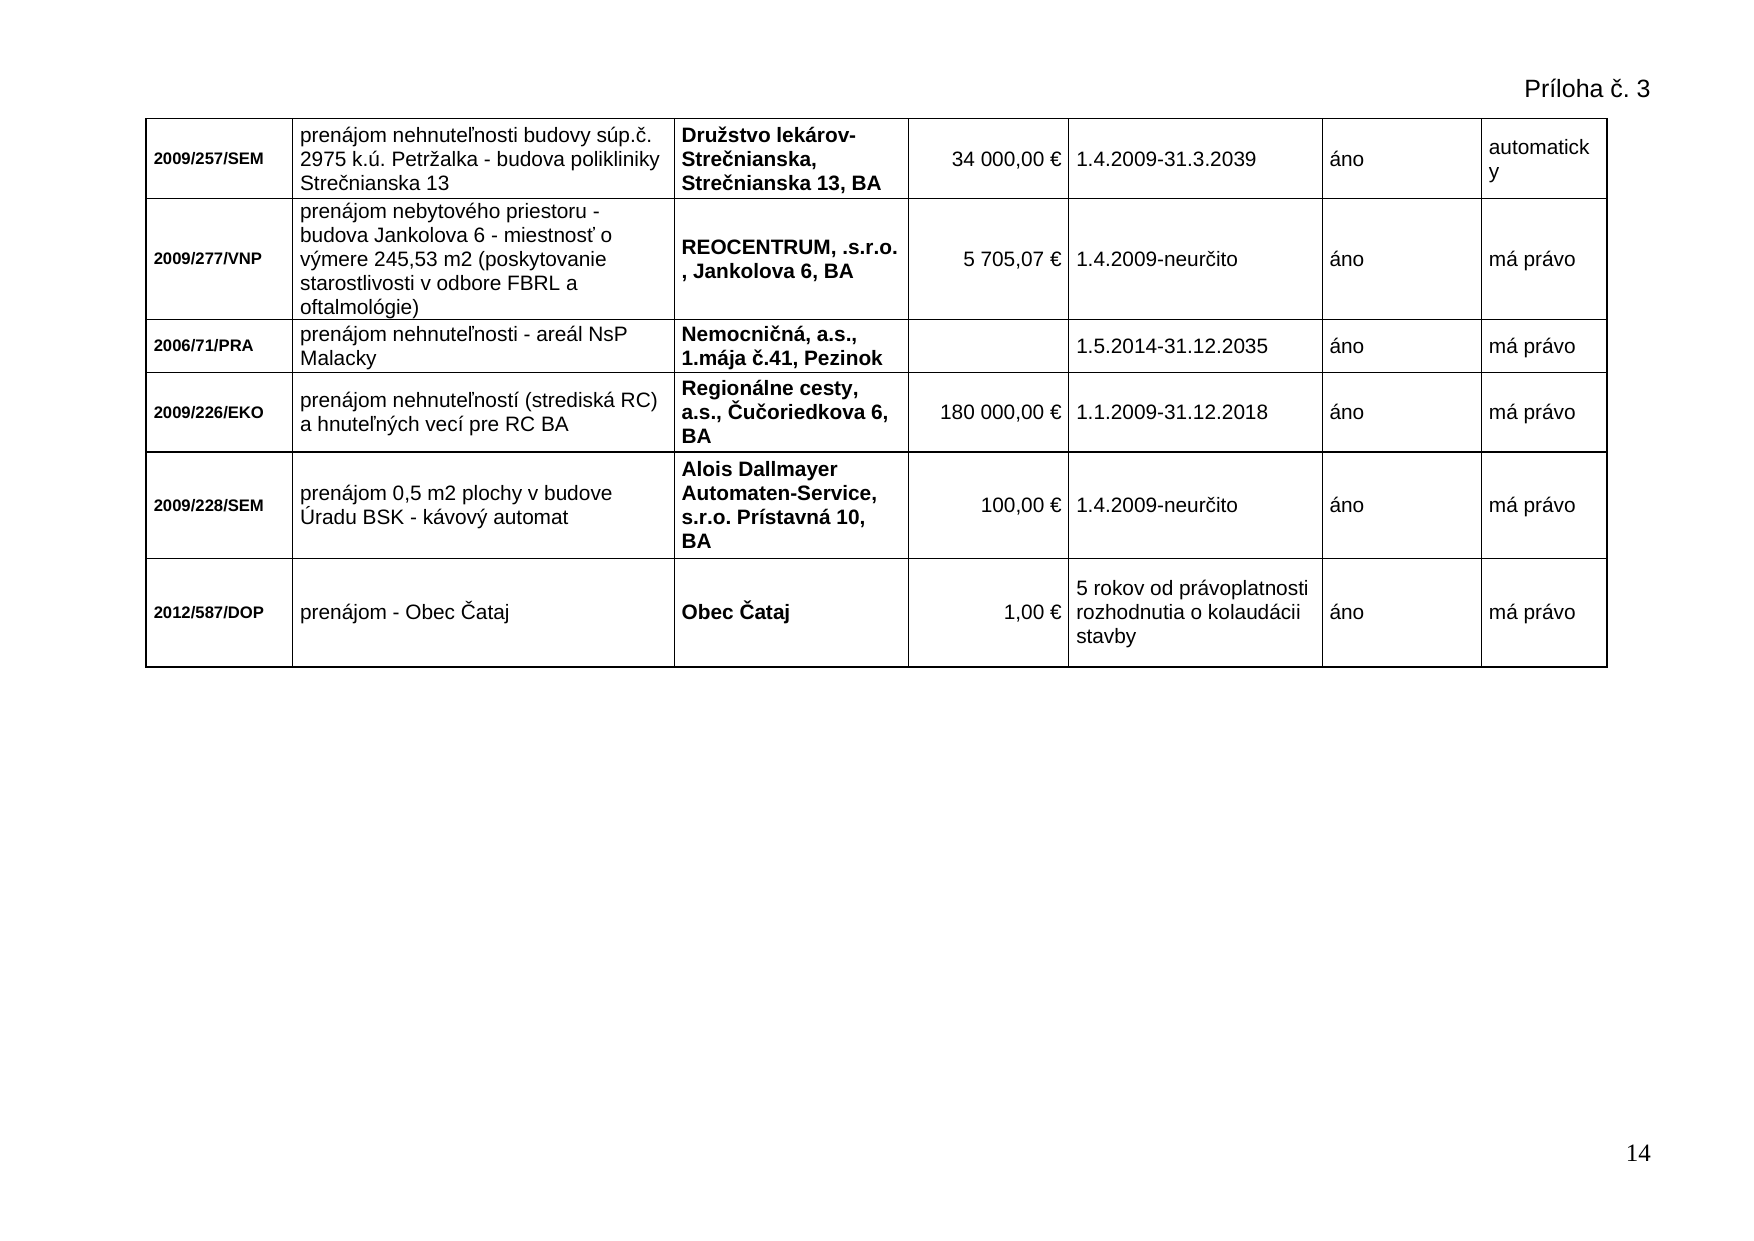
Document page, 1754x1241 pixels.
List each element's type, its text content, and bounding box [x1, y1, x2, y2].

table_cell prenájom - Obec Čataj [293, 559, 674, 666]
table_cell [909, 320, 1068, 372]
table_cell prenájom 0,5 m2 plochy v budove Úradu BSK - kávový automat [293, 453, 674, 558]
table_cell má právo [1482, 373, 1606, 451]
table_cell prenájom nehnuteľnosti budovy súp.č. 2975 k.ú. Petržalka - budova polikliniky Strečnianska 13 [293, 119, 674, 198]
table_cell áno [1323, 559, 1481, 666]
table_cell prenájom nebytového priestoru - budova Jankolova 6 - miestnosť o výmere 245,53 m2 (poskytovanie starostlivosti v odbore FBRL a oftalmológie) [293, 199, 674, 319]
table_cell 5 rokov od právoplatnosti rozhodnutia o kolaudácii stavby [1069, 559, 1322, 666]
table_cell 2009/228/SEM [147, 453, 292, 558]
table_cell Regionálne cesty, a.s., Čučoriedkova 6, BA [675, 373, 908, 451]
table_cell 2009/277/VNP [147, 199, 292, 319]
table_cell 34 000,00 € [909, 119, 1068, 198]
table_cell áno [1323, 119, 1481, 198]
table_cell áno [1323, 453, 1481, 558]
table_cell automaticky [1482, 119, 1606, 198]
table_cell má právo [1482, 453, 1606, 558]
table_cell 5 705,07 € [909, 199, 1068, 319]
table_cell REOCENTRUM, .s.r.o., Jankolova 6, BA [675, 199, 908, 319]
table_cell 2009/257/SEM [147, 119, 292, 198]
table_cell Alois Dallmayer Automaten-Service, s.r.o. Prístavná 10, BA [675, 453, 908, 558]
table_cell Družstvo lekárov-Strečnianska, Strečnianska 13, BA [675, 119, 908, 198]
table_cell 1.4.2009-31.3.2039 [1069, 119, 1322, 198]
table_cell Nemocničná, a.s., 1.mája č.41, Pezinok [675, 320, 908, 372]
table_cell 2006/71/PRA [147, 320, 292, 372]
table_cell prenájom nehnuteľnosti - areál NsP Malacky [293, 320, 674, 372]
table_cell prenájom nehnuteľností (strediská RC) a hnuteľných vecí pre RC BA [293, 373, 674, 451]
table_cell 180 000,00 € [909, 373, 1068, 451]
table_cell áno [1323, 320, 1481, 372]
table_cell má právo [1482, 559, 1606, 666]
table_cell áno [1323, 373, 1481, 451]
table_cell 100,00 € [909, 453, 1068, 558]
table_cell má právo [1482, 199, 1606, 319]
table_cell Obec Čataj [675, 559, 908, 666]
table_cell 1.1.2009-31.12.2018 [1069, 373, 1322, 451]
table_cell má právo [1482, 320, 1606, 372]
table_cell áno [1323, 199, 1481, 319]
table_cell 1.4.2009-neurčito [1069, 453, 1322, 558]
table_cell 1,00 € [909, 559, 1068, 666]
table_cell 1.4.2009-neurčito [1069, 199, 1322, 319]
table_cell 2012/587/DOP [147, 559, 292, 666]
table_cell 2009/226/EKO [147, 373, 292, 451]
table_cell 1.5.2014-31.12.2035 [1069, 320, 1322, 372]
